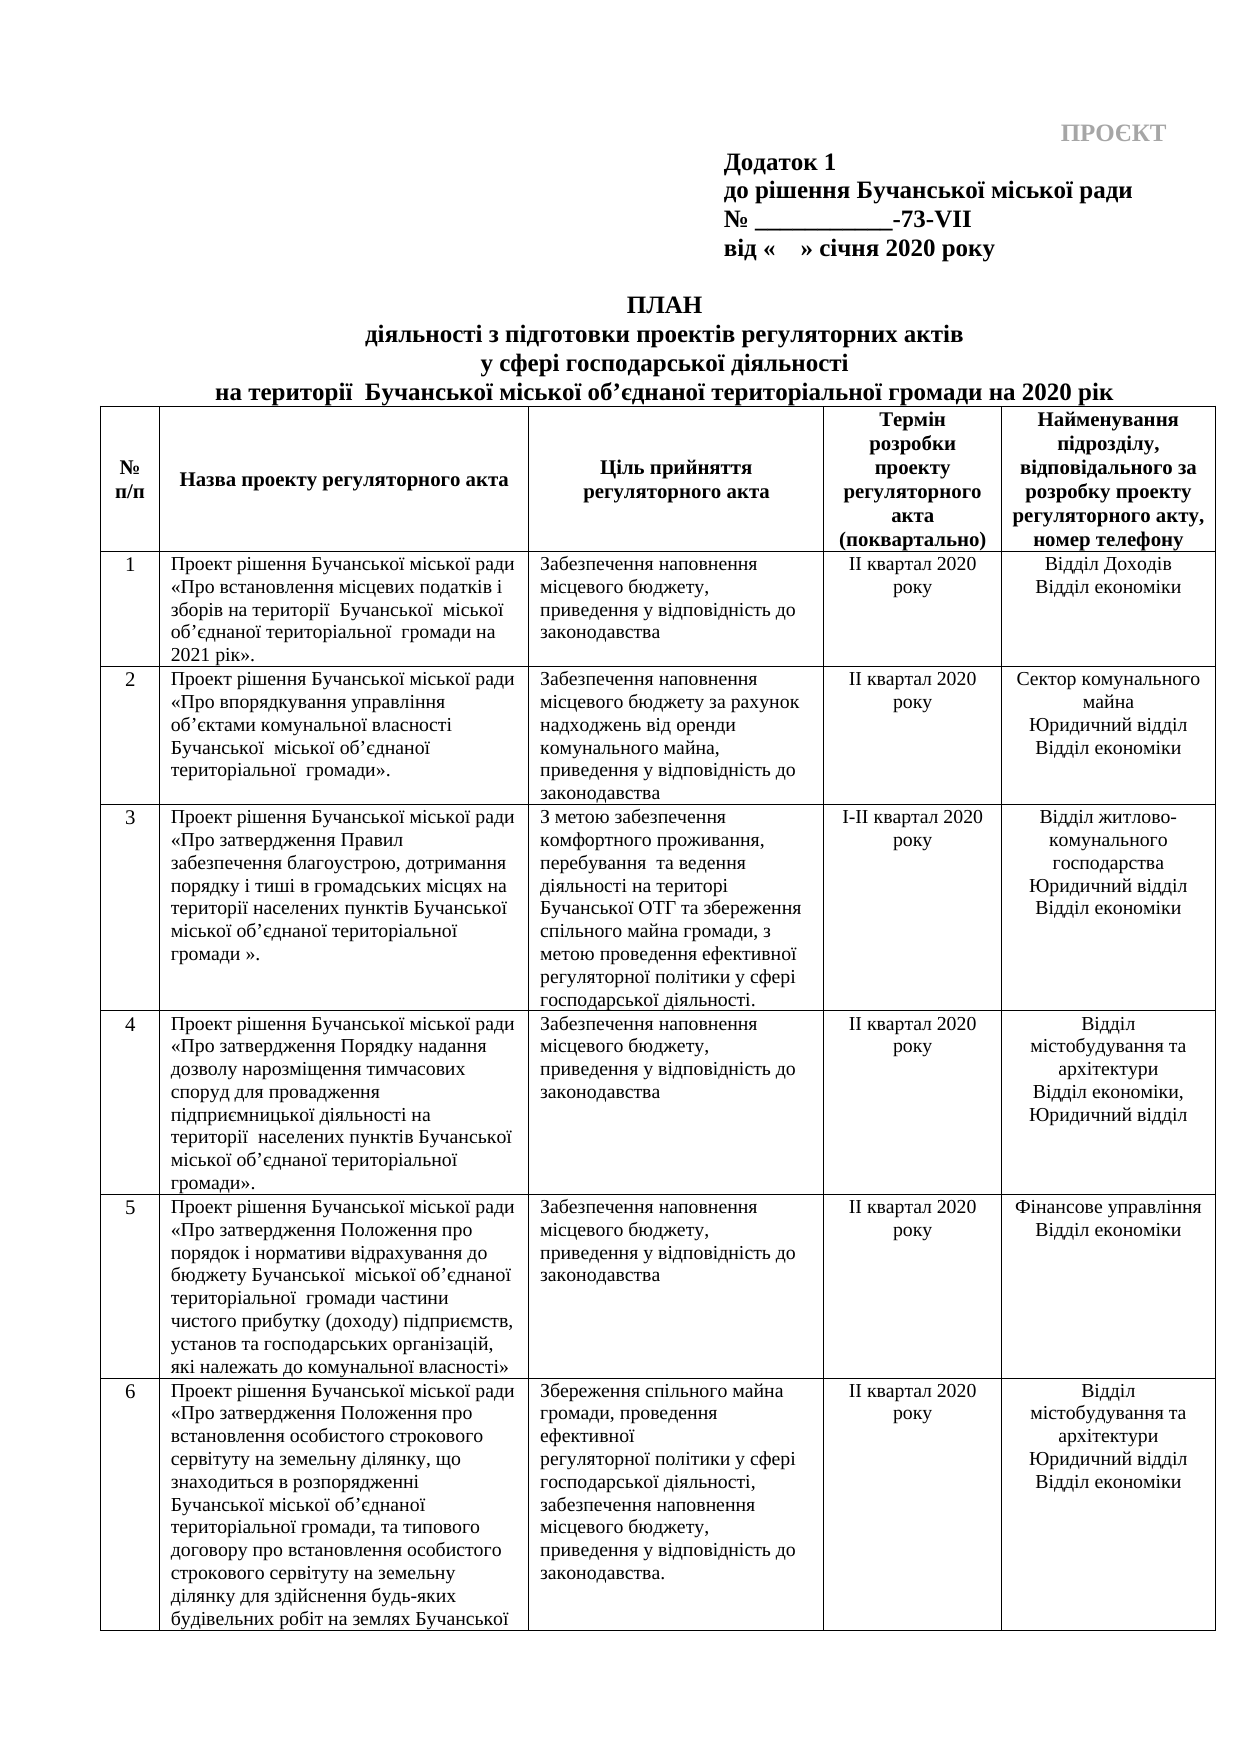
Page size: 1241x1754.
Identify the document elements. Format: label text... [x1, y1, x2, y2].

text Додаток 1 [723, 147, 1166, 176]
text від « » січня 2020 року [723, 233, 1166, 262]
table_cell 3 [101, 805, 159, 1010]
table_cell ІІ квартал 2020 року [824, 1011, 1001, 1194]
table_cell ІІ квартал 2020 року [824, 1195, 1001, 1377]
text ПРОЄКТ [723, 118, 1166, 147]
table_cell Проект рішення Бучанської міської ради «Про затвердження Правил забезпечення благоустрою, дотримання порядку і тиші в громадських місцях на території населених пунктів Бучанської міської об’єднаної територіальної громади ». [160, 805, 528, 1010]
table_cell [529, 1379, 823, 1629]
table_cell Забезпечення наповнення місцевого бюджету за рахунок надходжень від оренди комунального майна, приведення у відповідність до законодавства [529, 667, 823, 804]
table_cell Відділ житлово-комунального господарства Юридичний відділ Відділ економіки [1002, 805, 1215, 1010]
table_cell Забезпечення наповнення місцевого бюджету, приведення у відповідність до законодавства [529, 552, 823, 666]
table_cell 2 [101, 667, 159, 804]
table_header Найменування підрозділу, відповідального за розробку проекту регуляторного акту, номер телефону [1002, 407, 1215, 551]
table_cell Проект рішення Бучанської міської ради «Про впорядкування управління об’єктами комунальної власності Бучанської міської об’єднаної територіальної громади». [160, 667, 528, 804]
table_cell Проект рішення Бучанської міської ради «Про затвердження Порядку надання дозволу нарозміщення тимчасових споруд для провадження підприємницької діяльності на території населених пунктів Бучанської міської об’єднаної територіальної громади». [160, 1011, 528, 1194]
table_cell ІІ квартал 2020 року [824, 667, 1001, 804]
text № ___________-73-VII [723, 204, 1166, 233]
table_cell Забезпечення наповнення місцевого бюджету, приведення у відповідність до законодавства [529, 1011, 823, 1194]
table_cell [824, 1379, 1001, 1629]
table_cell 4 [101, 1011, 159, 1194]
table_cell Забезпечення наповнення місцевого бюджету, приведення у відповідність до законодавства [529, 1195, 823, 1377]
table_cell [160, 1379, 528, 1629]
table_cell Проект рішення Бучанської міської ради «Про встановлення місцевих податків і зборів на території Бучанської міської об’єднаної територіальної громади на 2021 рік». [160, 552, 528, 666]
table_cell 1 [101, 552, 159, 666]
table_cell Відділ містобудування та архітектури Відділ економіки, Юридичний відділ [1002, 1011, 1215, 1194]
table_header Назва проекту регуляторного акта [160, 407, 528, 551]
text діяльності з підготовки проектів регуляторних актів [177, 319, 1152, 348]
table_cell I-II квартал 2020 року [824, 805, 1001, 1010]
text у сфері господарської діяльності [177, 348, 1152, 377]
table_header Термін розробки проекту регуляторного акта (поквартально) [824, 407, 1001, 551]
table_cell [1002, 1379, 1215, 1629]
table_cell 6 [101, 1379, 159, 1629]
table_cell З метою забезпечення комфортного проживання, перебування та ведення діяльності на територі Бучанської ОТГ та збереження спільного майна громади, з метою проведення ефективної регуляторної політики у сфері господарської діяльності. [529, 805, 823, 1010]
table_cell Фінансове управління Відділ економіки [1002, 1195, 1215, 1377]
text до рішення Бучанської міської ради [723, 176, 1166, 204]
text на території Бучанської міської об’єднаної територіальної громади на 2020 рік [177, 377, 1152, 406]
table_cell ІІ квартал 2020 року [824, 552, 1001, 666]
table_cell Проект рішення Бучанської міської ради «Про затвердження Положення про порядок і нормативи відрахування до бюджету Бучанської міської об’єднаної територіальної громади частини чистого прибутку (доходу) підприємств, установ та господарських організацій, які належать до комунальної власності» [160, 1195, 528, 1377]
table_header № п/п [101, 407, 159, 551]
table_cell 5 [101, 1195, 159, 1377]
table_header Ціль прийняття регуляторного акта [529, 407, 823, 551]
text ПЛАН [177, 291, 1152, 319]
table_cell Сектор комунального майна Юридичний відділ Відділ економіки [1002, 667, 1215, 804]
table_cell Відділ Доходів Відділ економіки [1002, 552, 1215, 666]
